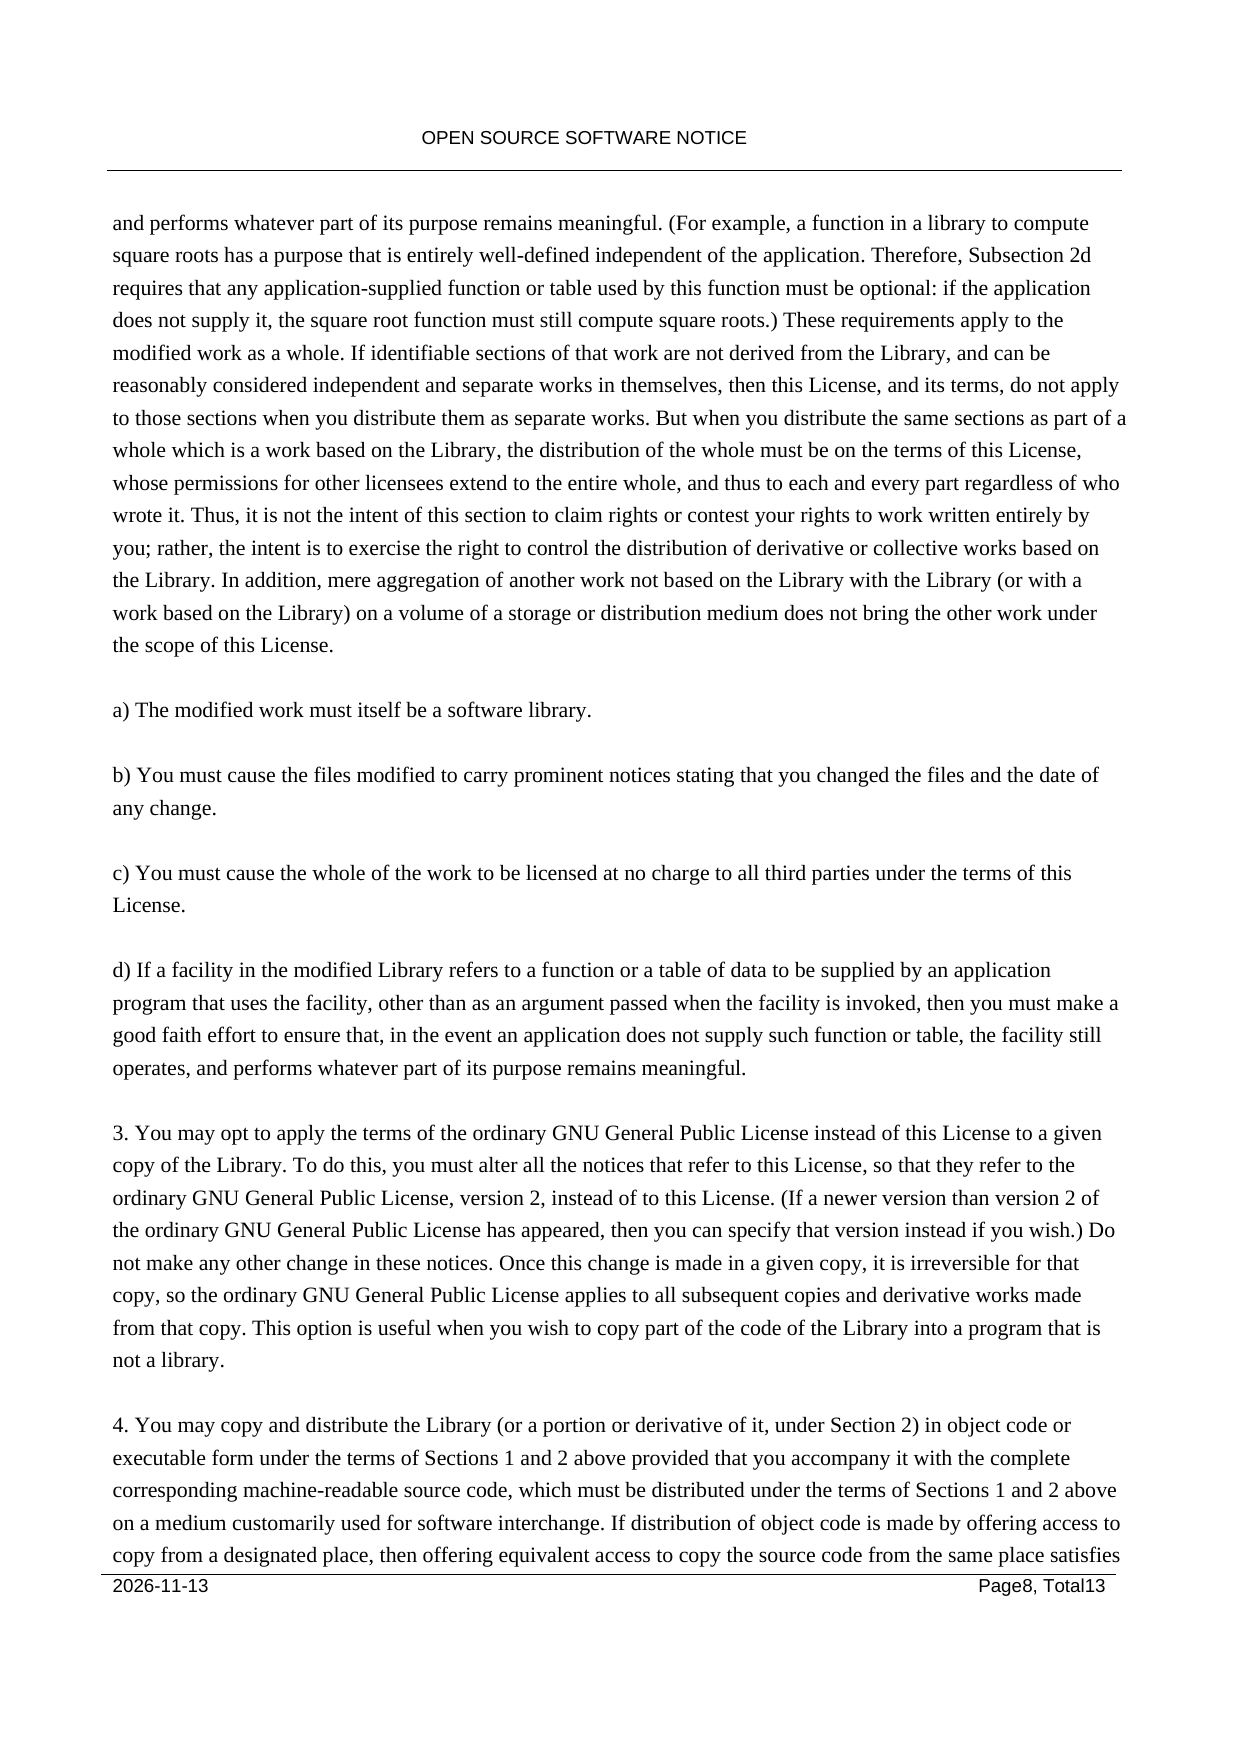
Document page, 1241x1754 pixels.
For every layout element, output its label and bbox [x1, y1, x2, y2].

text [112, 206, 1128, 1571]
